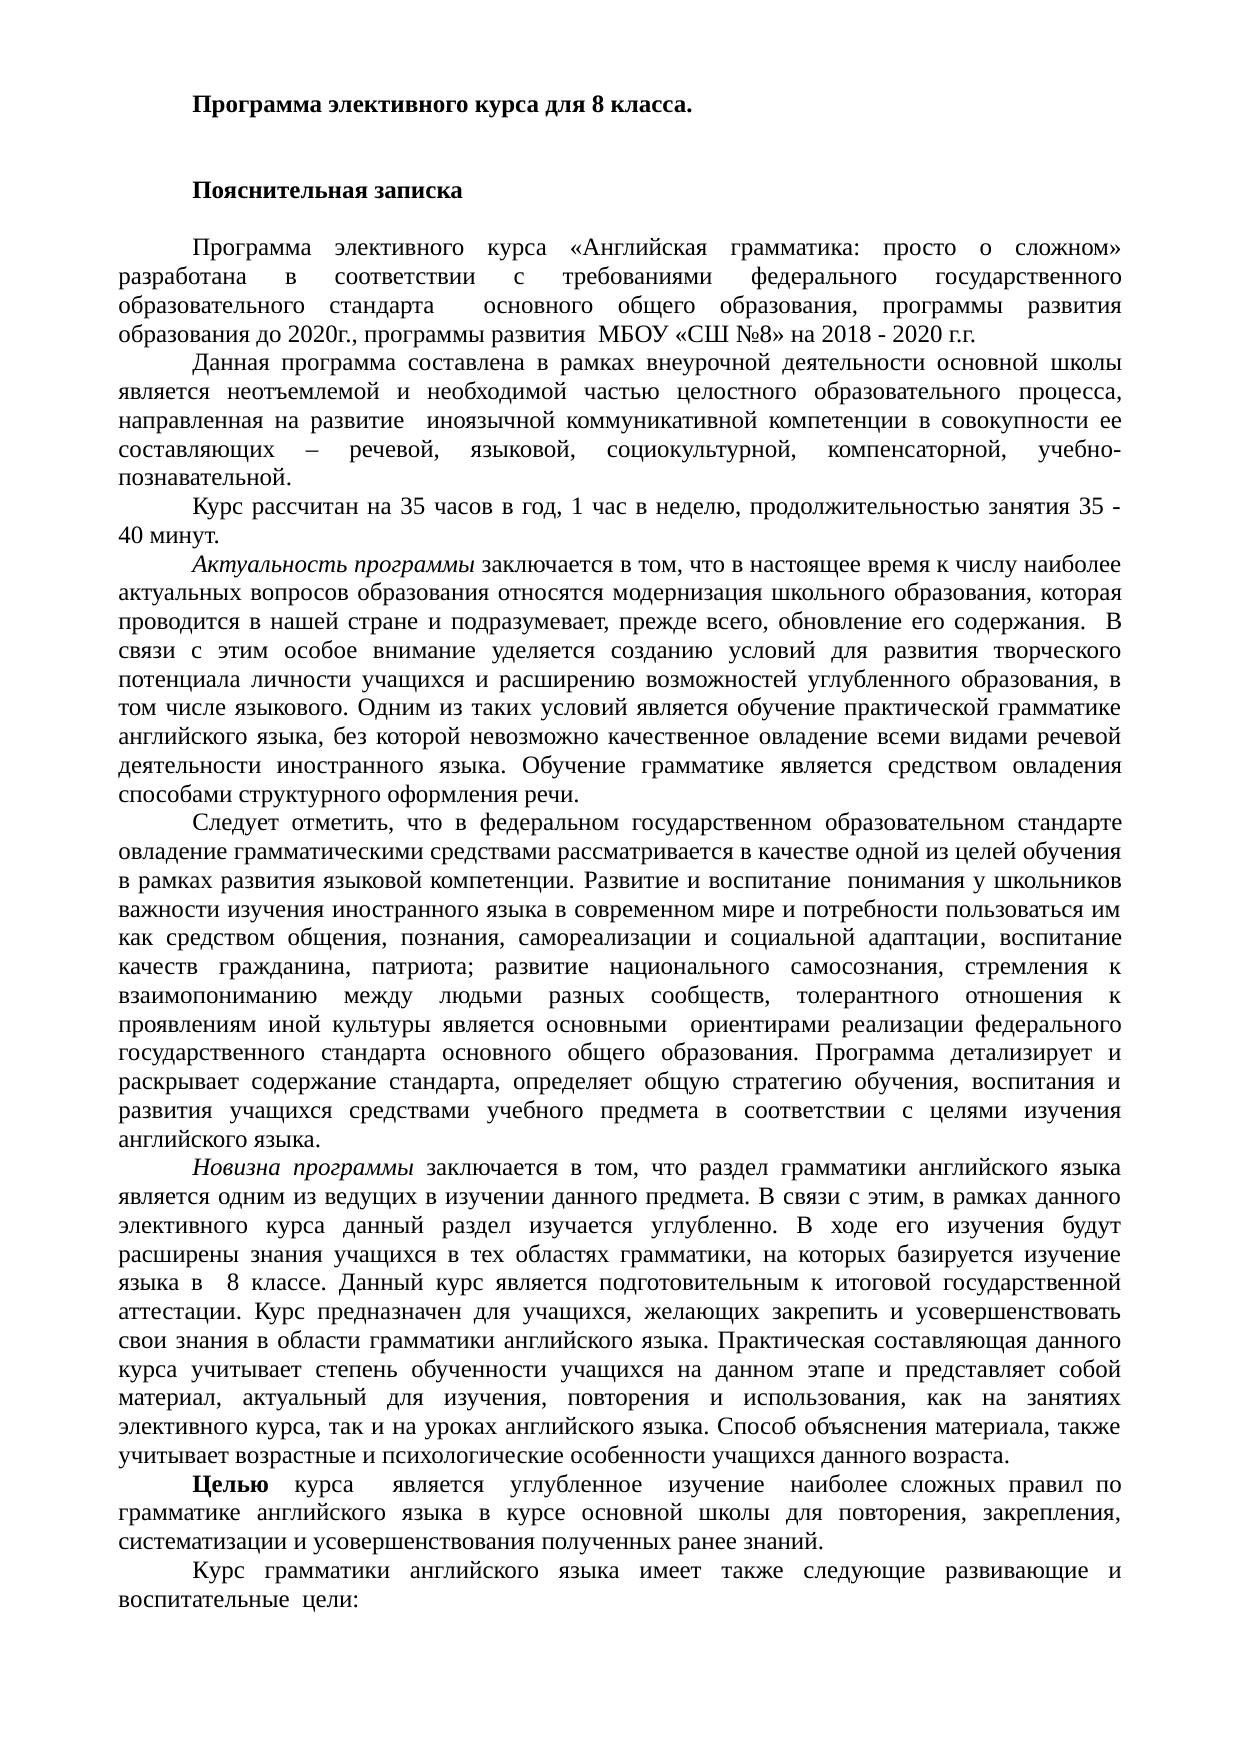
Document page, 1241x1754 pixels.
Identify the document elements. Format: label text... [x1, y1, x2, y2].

text Программа элективного курса для 8 класса. [118, 89, 1122, 117]
text Данная программа составлена в рамках внеурочной деятельности основной школы является неотъемлемой и необходимой частью целостного образовательного процесса, направленная на развитие иноязычной коммуникативной компетенции в совокупности ее составляющих – речевой, языковой, социокультурной, компенсаторной, учебно-познавательной. [118, 347, 1122, 491]
text Целью курса является углубленное изучение наиболее сложных правил по грамматике английского языка в курсе основной школы для повторения, закрепления, систематизации и усовершенствования полученных ранее знаний. [118, 1469, 1122, 1555]
text Программа элективного курса «Английская грамматика: просто о сложном» разработана в соответствии с требованиями федерального государственного образовательного стандарта основного общего образования, программы развития образования до 2020г., программы развития МБОУ «СШ №8» на 2018 - 2020 г.г. [118, 232, 1122, 347]
text Новизна программы заключается в том, что раздел грамматики английского языка является одним из ведущих в изучении данного предмета. В связи с этим, в рамках данного элективного курса данный раздел изучается углубленно. В ходе его изучения будут расширены знания учащихся в тех областях грамматики, на которых базируется изучение языка в 8 классе. Данный курс является подготовительным к итоговой государственной аттестации. Курс предназначен для учащихся, желающих закрепить и усовершенствовать свои знания в области грамматики английского языка. Практическая составляющая данного курса учитывает степень обученности учащихся на данном этапе и представляет собой материал, актуальный для изучения, повторения и использования, как на занятиях элективного курса, так и на уроках английского языка. Способ объяснения материала, также учитывает возрастные и психологические особенности учащихся данного возраста. [118, 1152, 1122, 1469]
text Пояснительная записка [118, 175, 1122, 204]
text Актуальность программы заключается в том, что в настоящее время к числу наиболее актуальных вопросов образования относятся модернизация школьного образования, которая проводится в нашей стране и подразумевает, прежде всего, обновление его содержания. В связи с этим особое внимание уделяется созданию условий для развития творческого потенциала личности учащихся и расширению возможностей углубленного образования, в том числе языкового. Одним из таких условий является обучение практической грамматике английского языка, без которой невозможно качественное овладение всеми видами речевой деятельности иностранного языка. Обучение грамматике является средством овладения способами структурного оформления речи. [118, 549, 1122, 807]
text Следует отметить, что в федеральном государственном образовательном стандарте овладение грамматическими средствами рассматривается в качестве одной из целей обучения в рамках развития языковой компетенции. Развитие и воспитание понимания у школьников важности изучения иностранного языка в современном мире и потребности пользоваться им как средством общения, познания, самореализации и социальной адаптации, воспитание качеств гражданина, патриота; развитие национального самосознания, стремления к взаимопониманию между людьми разных сообществ, толерантного отношения к проявлениям иной культуры является основными ориентирами реализации федерального государственного стандарта основного общего образования. Программа детализирует и раскрывает содержание стандарта, определяет общую стратегию обучения, воспитания и развития учащихся средствами учебного предмета в соответствии с целями изучения английского языка. [118, 807, 1122, 1152]
text Курс грамматики английского языка имеет также следующие развивающие и воспитательные цели: [118, 1555, 1122, 1612]
text Курс рассчитан на 35 часов в год, 1 час в неделю, продолжительностью занятия 35 - 40 минут. [118, 491, 1122, 549]
